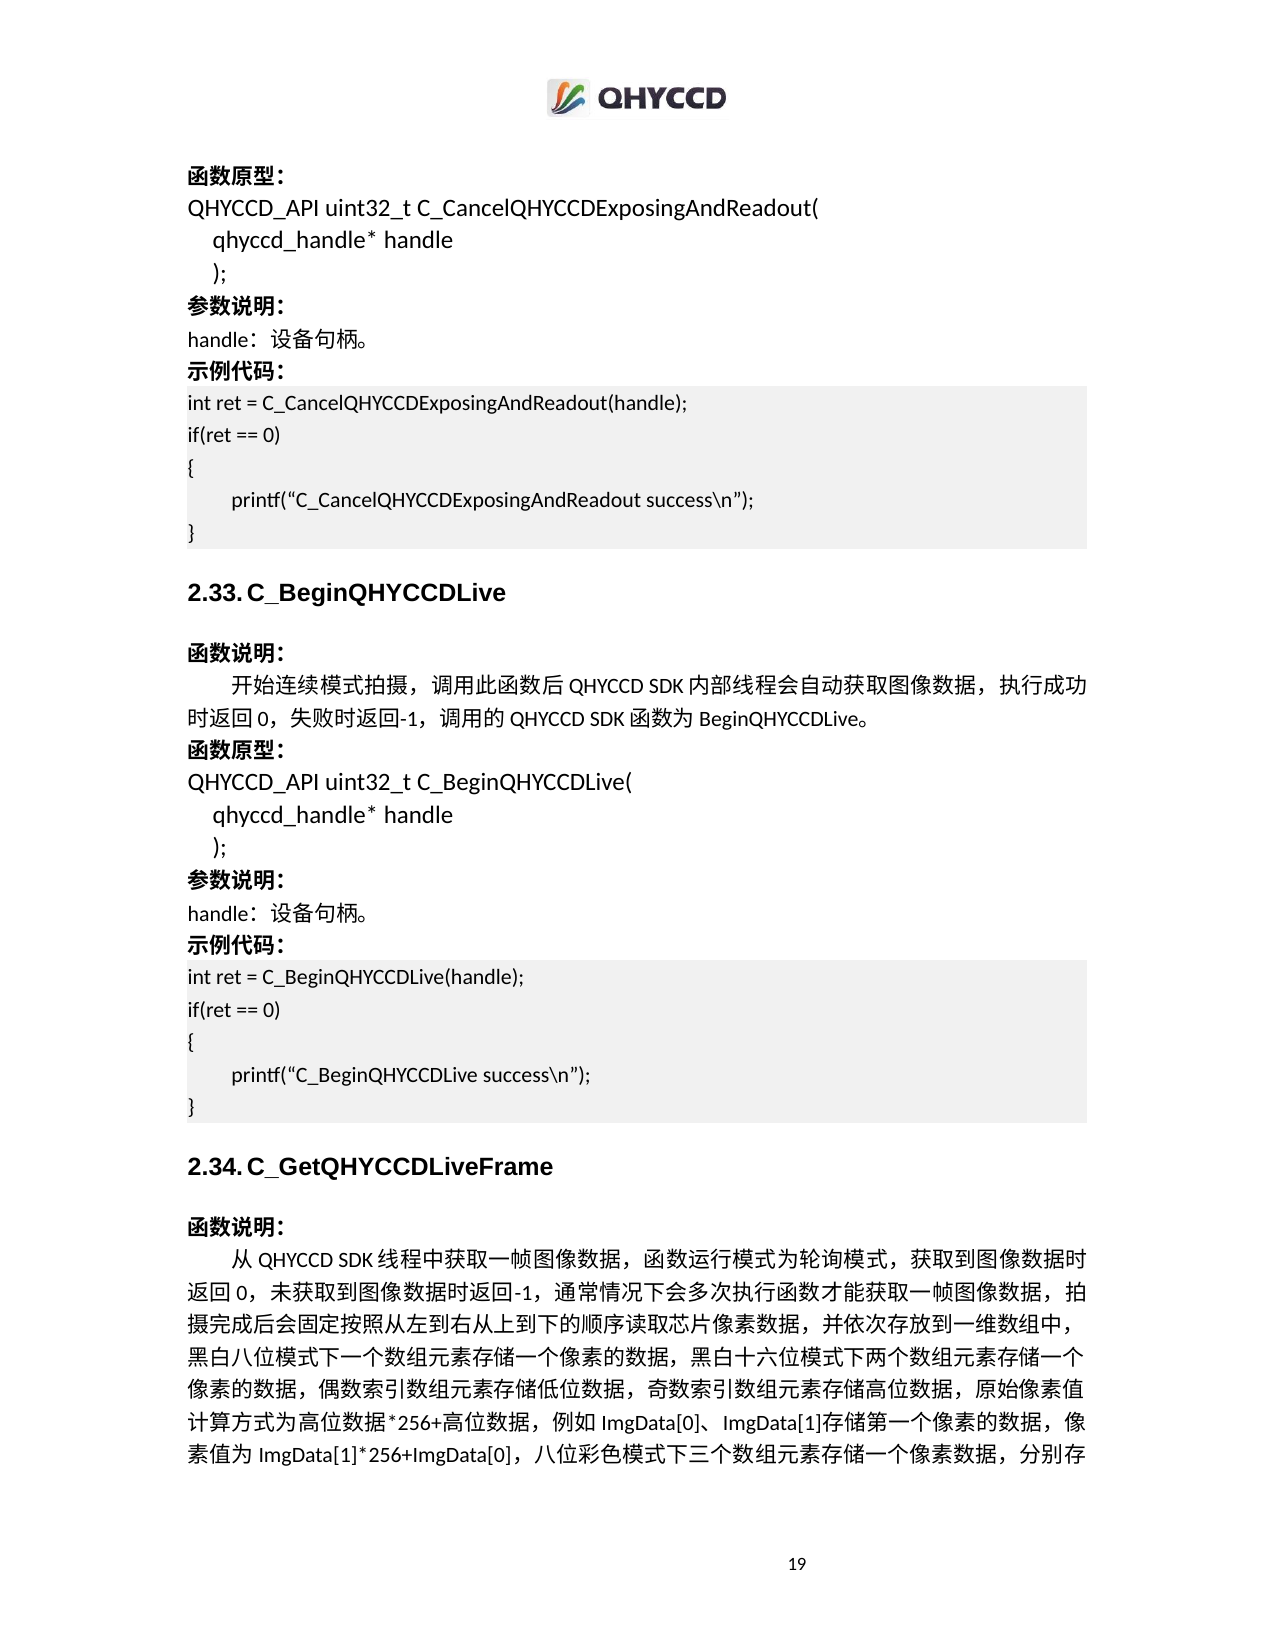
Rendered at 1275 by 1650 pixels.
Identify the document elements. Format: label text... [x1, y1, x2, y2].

text } [187, 1090, 1087, 1123]
text int ret = C_CancelQHYCCDExposingAndReadout(handle); [187, 386, 1087, 419]
text 函数说明： [187, 635, 1087, 668]
text } [187, 516, 1087, 549]
text 开始连续模式拍摄，调用此函数后QHYCCD SDK内部线程会自动获取图像数据，执行成功时返回0，失败时返回-1，调用的QHYCCD SDK函数为BeginQHYCCDLive。 [187, 668, 1087, 733]
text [187, 1242, 1087, 1469]
text printf(“C_CancelQHYCCDExposingAndReadout success\n”); [187, 484, 1087, 516]
text ); [187, 256, 1087, 289]
subtitle C_GetQHYCCDLiveFrame [187, 1150, 1087, 1182]
text QHYCCD_API uint32_t C_BeginQHYCCDLive( [187, 765, 1087, 798]
text 示例代码： [187, 928, 1087, 960]
text qhyccd_handle* handle [187, 798, 1087, 830]
text 函数说明： [187, 1209, 1087, 1242]
text QHYCCD_API uint32_t C_CancelQHYCCDExposingAndReadout( [187, 191, 1087, 224]
text 函数原型： [187, 733, 1087, 765]
text handle：设备句柄。 [187, 895, 1087, 928]
text int ret = C_BeginQHYCCDLive(handle); [187, 960, 1087, 993]
text printf(“C_BeginQHYCCDLive success\n”); [187, 1058, 1087, 1090]
picture [545, 77, 730, 120]
text ); [187, 830, 1087, 863]
text { [187, 1025, 1087, 1058]
text qhyccd_handle* handle [187, 224, 1087, 256]
text 函数原型： [187, 159, 1087, 191]
text { [187, 451, 1087, 484]
text 示例代码： [187, 354, 1087, 386]
text if(ret == 0) [187, 419, 1087, 451]
text 参数说明： [187, 863, 1087, 895]
text 参数说明： [187, 289, 1087, 321]
subtitle C_BeginQHYCCDLive [187, 576, 1087, 608]
text if(ret == 0) [187, 993, 1087, 1025]
text handle：设备句柄。 [187, 321, 1087, 354]
